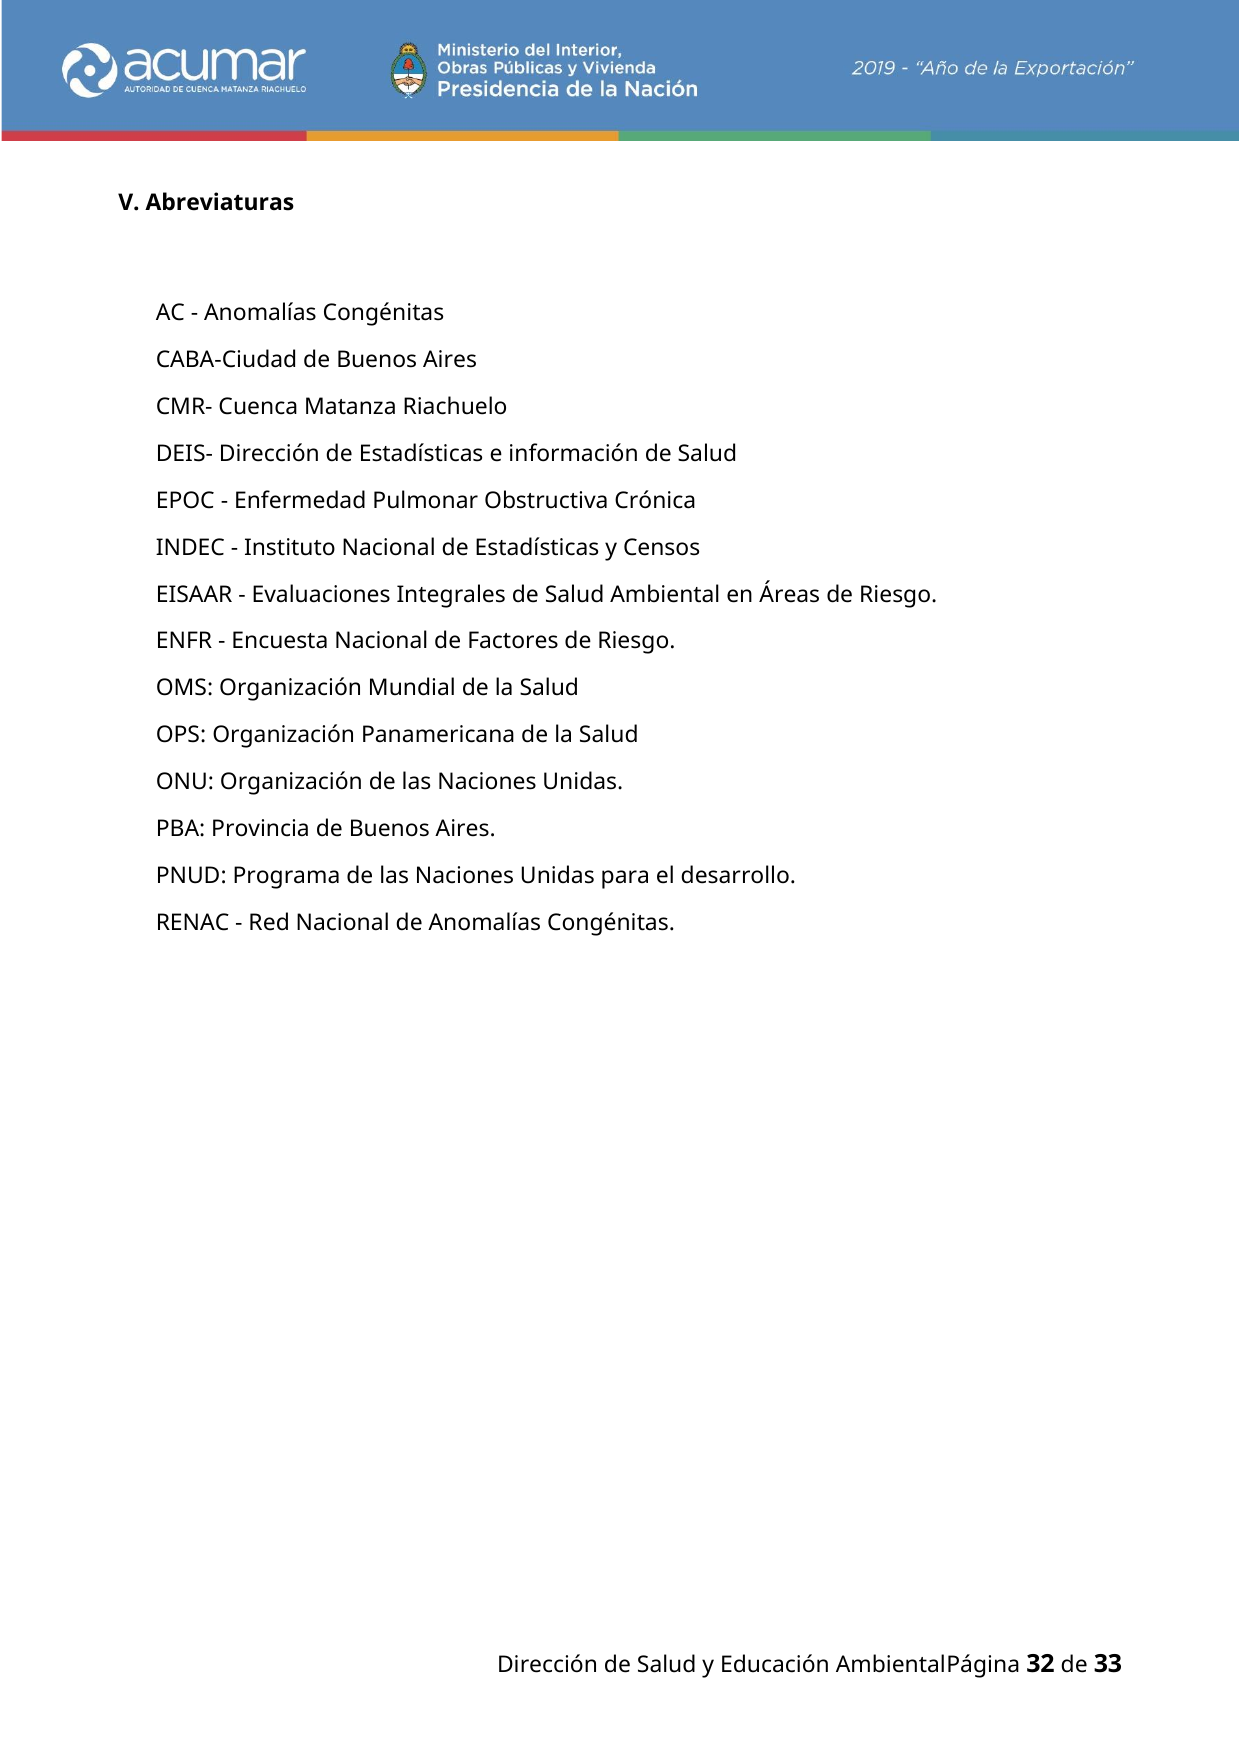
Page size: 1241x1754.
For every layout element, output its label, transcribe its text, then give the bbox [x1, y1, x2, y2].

subtitle V. Abreviaturas [118, 186, 1122, 217]
text DEIS- Dirección de Estadísticas e información de Salud [118, 437, 1122, 468]
text OPS: Organización Panamericana de la Salud [118, 718, 1122, 749]
text EISAAR - Evaluaciones Integrales de Salud Ambiental en Áreas de Riesgo. [118, 577, 1122, 609]
text ONU: Organización de las Naciones Unidas. [118, 765, 1122, 796]
text CABA-Ciudad de Buenos Aires [118, 343, 1122, 374]
text AC - Anomalías Congénitas [118, 296, 1122, 327]
text INDEC - Instituto Nacional de Estadísticas y Censos [118, 531, 1122, 562]
text CMR- Cuenca Matanza Riachuelo [118, 390, 1122, 421]
text OMS: Organización Mundial de la Salud [118, 671, 1122, 702]
text ENFR - Encuesta Nacional de Factores de Riesgo. [118, 624, 1122, 656]
picture [1, 0, 1239, 141]
text PNUD: Programa de las Naciones Unidas para el desarrollo. [118, 859, 1122, 890]
text EPOC - Enfermedad Pulmonar Obstructiva Crónica [118, 484, 1122, 515]
text PBA: Provincia de Buenos Aires. [118, 812, 1122, 843]
text RENAC - Red Nacional de Anomalías Congénitas. [118, 906, 1122, 937]
